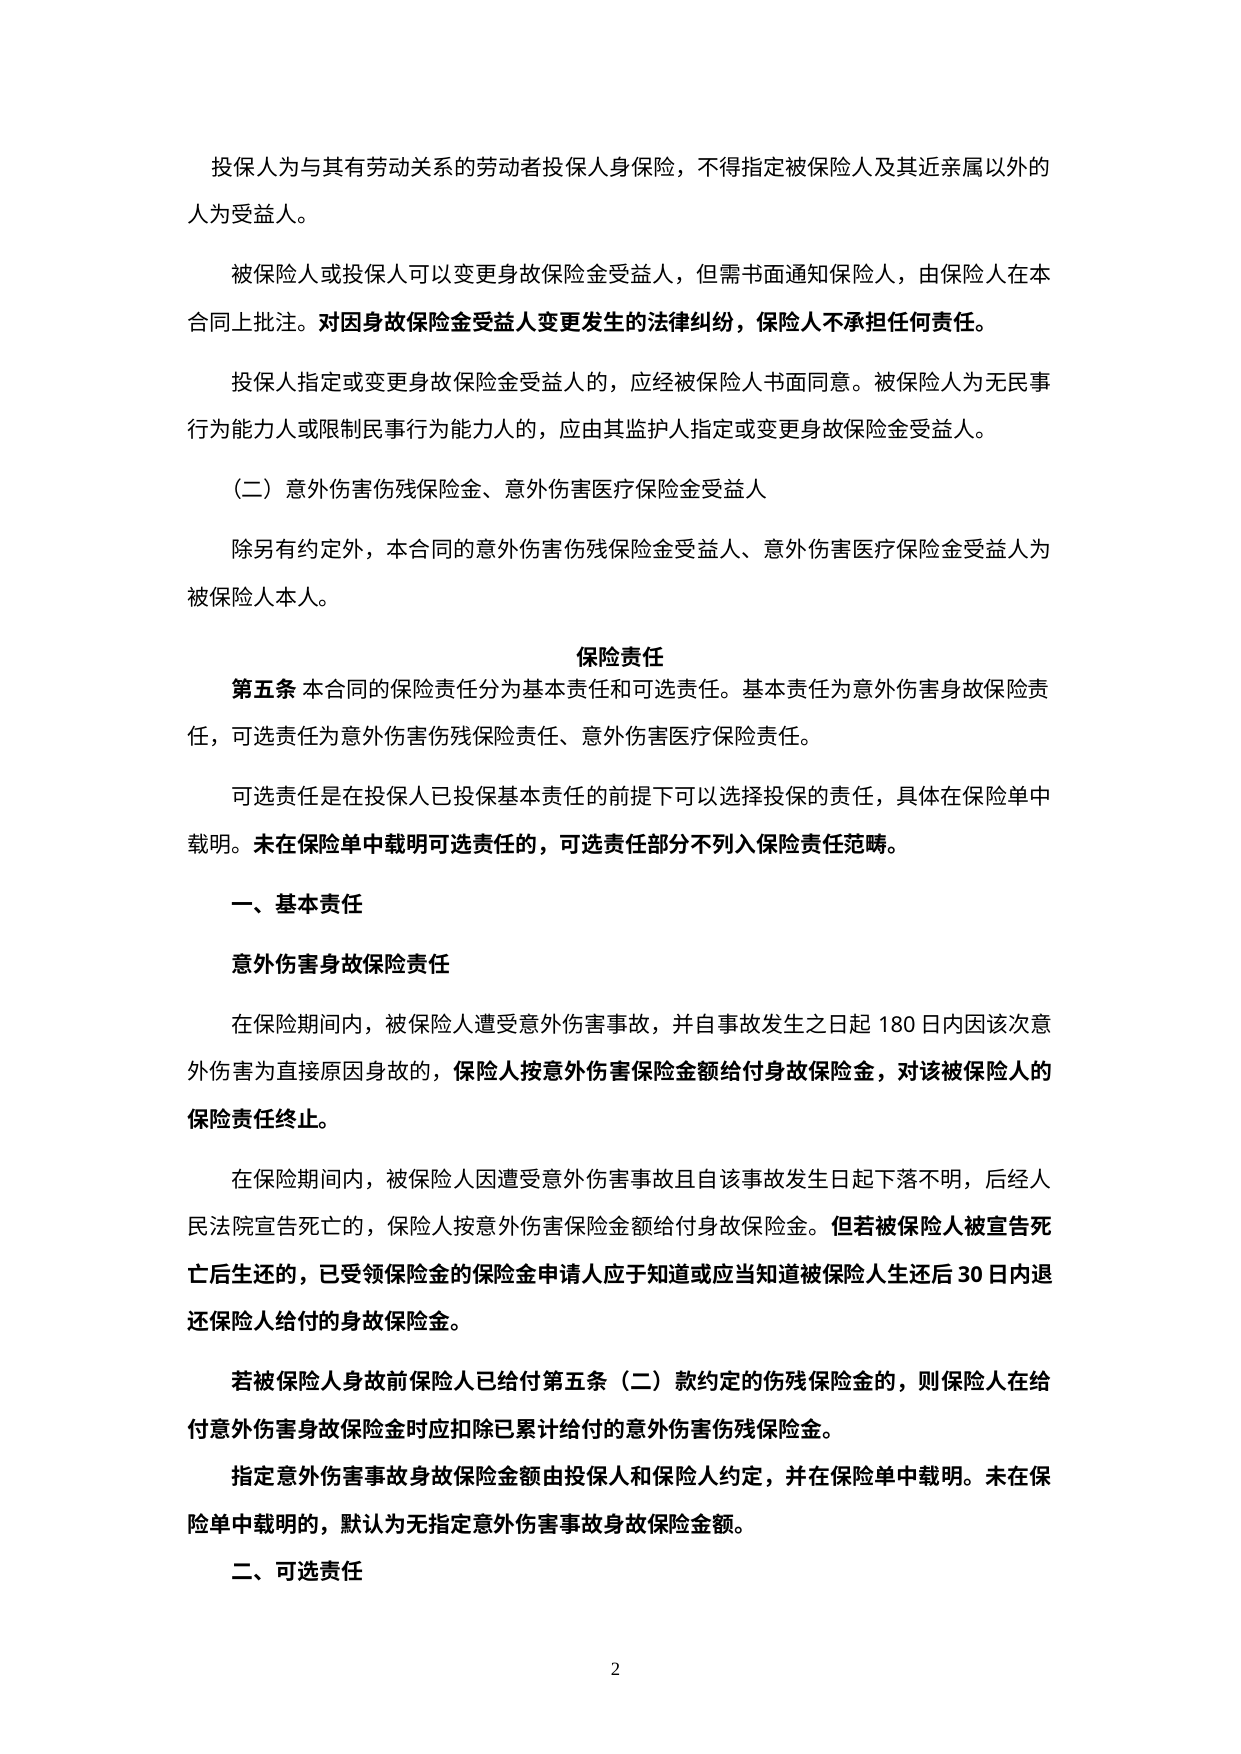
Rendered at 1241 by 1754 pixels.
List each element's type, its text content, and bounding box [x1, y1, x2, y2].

text 在保险期间内，被保险人遭受意外伤害事故，并自事故发生之日起180日内因该次意外伤害为直接原因身故的，保险人按意外伤害保险金额给付身故保险金，对该被保险人的保险责任终止。 [187, 1007, 1053, 1133]
text （二）意外伤害伤残保险金、意外伤害医疗保险金受益人 [187, 472, 1053, 504]
text 保险责任 [187, 640, 1053, 672]
text 一、基本责任 [187, 887, 1053, 918]
text 投保人指定或变更身故保险金受益人的，应经被保险人书面同意。被保险人为无民事行为能力人或限制民事行为能力人的，应由其监护人指定或变更身故保险金受益人。 [187, 365, 1053, 444]
text 在保险期间内，被保险人因遭受意外伤害事故且自该事故发生日起下落不明，后经人民法院宣告死亡的，保险人按意外伤害保险金额给付身故保险金。但若被保险人被宣告死亡后生还的，已受领保险金的保险金申请人应于知道或应当知道被保险人生还后30日内退还保险人给付的身故保险金。 [187, 1162, 1053, 1336]
text 若被保险人身故前保险人已给付第五条（二）款约定的伤残保险金的，则保险人在给付意外伤害身故保险金时应扣除已累计给付的意外伤害伤残保险金。 [187, 1364, 1053, 1443]
text 二、可选责任 [187, 1554, 1053, 1586]
text 除另有约定外，本合同的意外伤害伤残保险金受益人、意外伤害医疗保险金受益人为被保险人本人。 [187, 532, 1053, 612]
list 意外伤害身故保险责任 [187, 947, 1053, 978]
text 投保人为与其有劳动关系的劳动者投保人身保险，不得指定被保险人及其近亲属以外的人为受益人。 [187, 150, 1053, 229]
text 指定意外伤害事故身故保险金额由投保人和保险人约定，并在保险单中载明。未在保险单中载明的，默认为无指定意外伤害事故身故保险金额。 [187, 1459, 1053, 1538]
text 被保险人或投保人可以变更身故保险金受益人，但需书面通知保险人，由保险人在本合同上批注。对因身故保险金受益人变更发生的法律纠纷，保险人不承担任何责任。 [187, 257, 1053, 337]
text 第五条 本合同的保险责任分为基本责任和可选责任。基本责任为意外伤害身故保险责任，可选责任为意外伤害伤残保险责任、意外伤害医疗保险责任。 [187, 672, 1053, 751]
text 可选责任是在投保人已投保基本责任的前提下可以选择投保的责任，具体在保险单中载明。未在保险单中载明可选责任的，可选责任部分不列入保险责任范畴。 [187, 779, 1053, 858]
